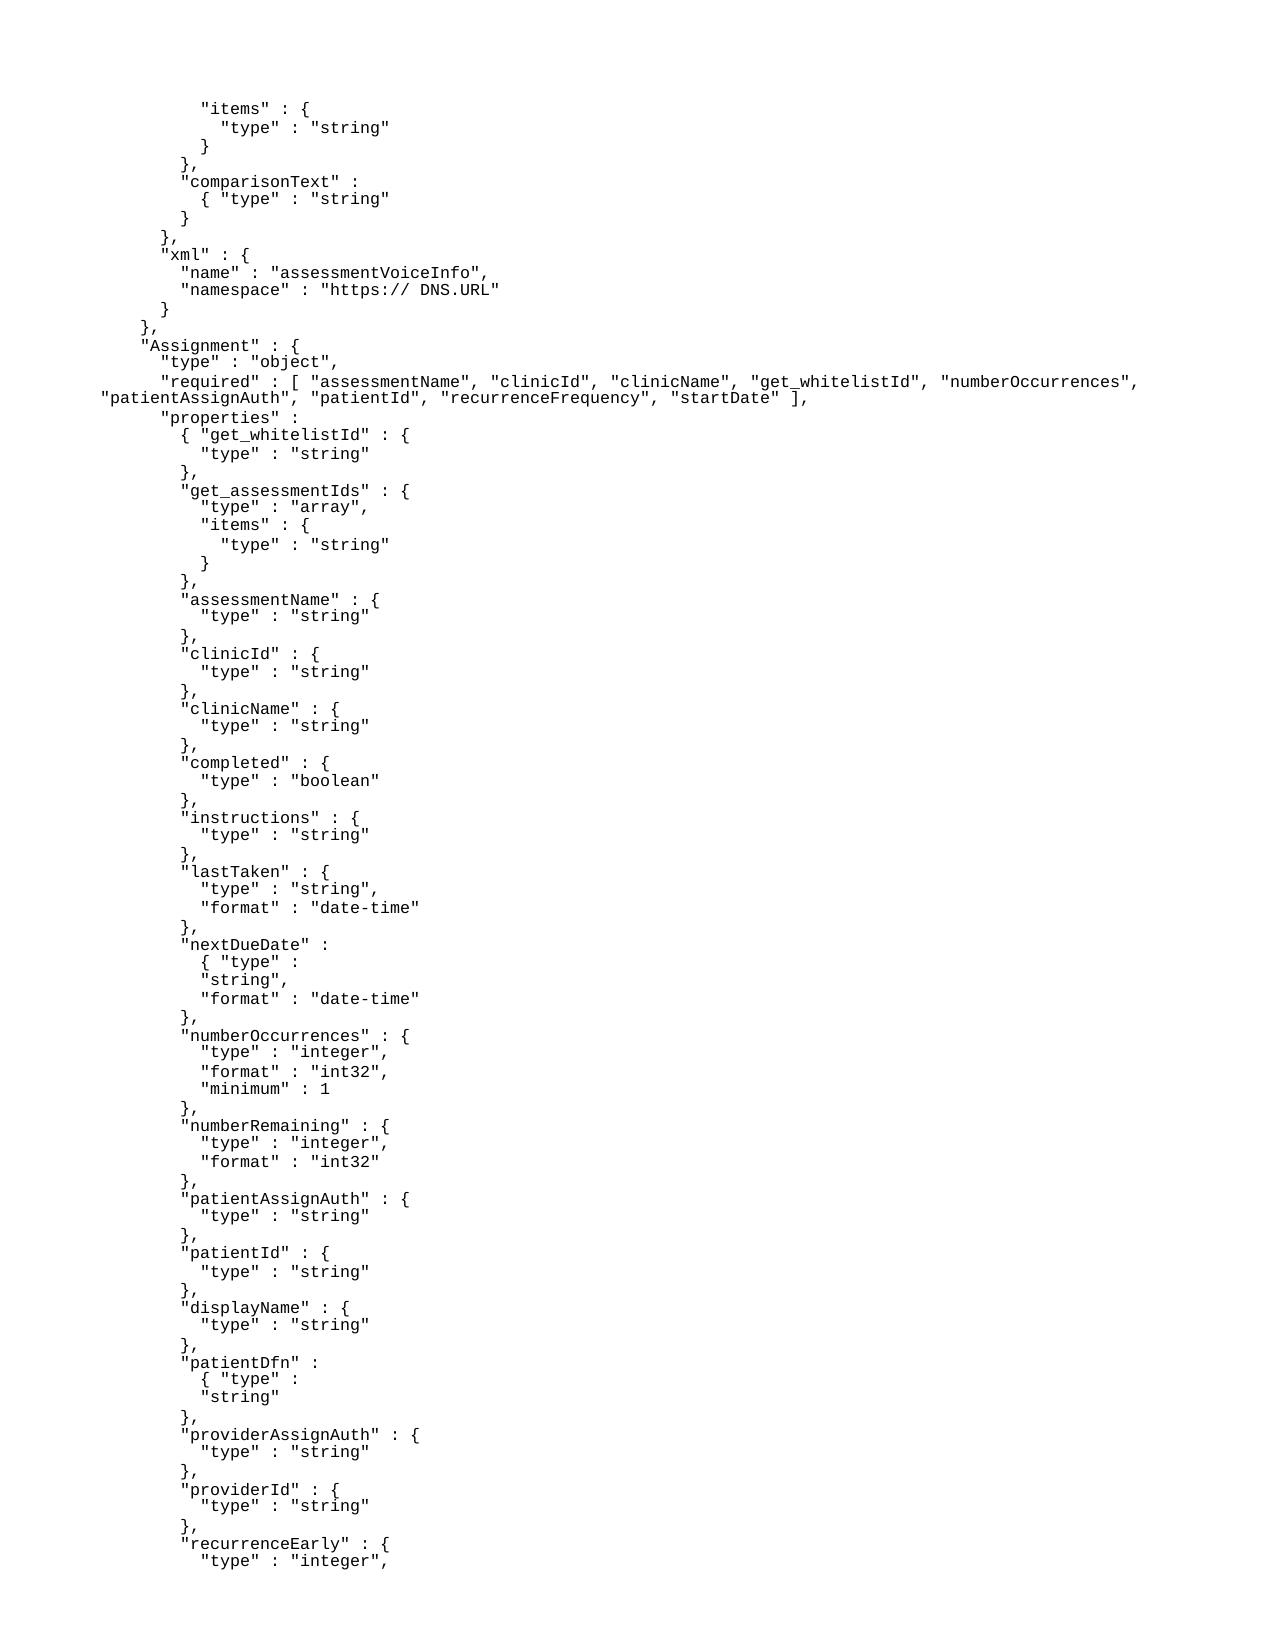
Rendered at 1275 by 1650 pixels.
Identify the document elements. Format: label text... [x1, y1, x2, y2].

text "patientAssignAuth" : { "type" : "string" [180, 1190, 416, 1226]
text }, [180, 627, 1150, 645]
text "completed" : { [180, 754, 1150, 772]
text } [160, 300, 1150, 318]
text "lastTaken" : { "type" : "string", [180, 863, 386, 899]
text "type" : "boolean" [200, 772, 1150, 791]
text }, [180, 918, 1150, 936]
text }, [180, 1517, 1150, 1535]
text "providerId" : { "type" : "string" [180, 1481, 386, 1517]
text }, [180, 681, 1150, 700]
text }, [180, 736, 1150, 754]
text }, [140, 318, 1150, 337]
text "get_assessmentIds" : { "type" : "array", "items" : { [180, 482, 416, 536]
text "Assignment" : { "type" : "object", [140, 337, 356, 373]
text }, [160, 227, 1150, 246]
text "nextDueDate" : { "type" : "string", [180, 936, 386, 990]
text }, [180, 1462, 1150, 1480]
text "assessmentName" : { "type" : "string" [180, 591, 416, 627]
text "type" : "string" [220, 118, 1150, 137]
text "patientId" : { [180, 1244, 1150, 1262]
text "type" : "string" [220, 536, 1150, 554]
text "format" : "int32" [200, 1153, 1150, 1172]
text }, [180, 1008, 1150, 1027]
text "properties" : { "get_whitelistId" : { [160, 409, 416, 445]
text "items" : { [200, 100, 1150, 118]
text "clinicName" : { "type" : "string" [180, 700, 386, 736]
text "instructions" : { "type" : "string" [180, 809, 416, 845]
text "recurrenceEarly" : { "type" : "integer", [180, 1535, 416, 1571]
text "format" : "int32", "minimum" : 1 [200, 1063, 416, 1099]
text "type" : "string" [200, 663, 1150, 681]
text "type" : "string" [200, 445, 1150, 463]
text "numberRemaining" : { "type" : "integer", [180, 1117, 416, 1153]
text "type" : "string" [200, 1262, 1150, 1281]
text "format" : "date-time" [200, 899, 1150, 918]
text }, [180, 845, 1150, 863]
text }, [180, 1099, 1150, 1117]
text "format" : "date-time" [200, 990, 1150, 1008]
text } [180, 209, 1150, 227]
text "xml" : { [160, 246, 1150, 264]
text }, [180, 1335, 1150, 1353]
text "name" : "assessmentVoiceInfo", "namespace" : "https:// DNS.URL" [180, 264, 598, 300]
text "required" : [ "assessmentName", "clinicId", "clinicName", "get_whitelistId", "numberOccurrences", "patientAssignAuth", "patientId", "recurrenceFrequency", "startDate" ], [100, 373, 1150, 409]
text "clinicId" : { [180, 645, 1150, 663]
text } [200, 137, 1150, 155]
text } [200, 554, 1150, 572]
text }, [180, 1226, 1150, 1244]
text }, [180, 155, 1150, 173]
text }, [180, 1172, 1150, 1190]
text }, [180, 1408, 1150, 1426]
text "providerAssignAuth" : { "type" : "string" [180, 1426, 476, 1462]
text "numberOccurrences" : { "type" : "integer", [180, 1027, 416, 1063]
text }, [180, 572, 1150, 591]
text "displayName" : { "type" : "string" [180, 1299, 386, 1335]
text "patientDfn" : { "type" : "string" [180, 1354, 386, 1408]
text }, [180, 791, 1150, 809]
text }, [180, 1281, 1150, 1299]
text "comparisonText" : { "type" : "string" [180, 173, 416, 209]
text }, [180, 463, 1150, 481]
